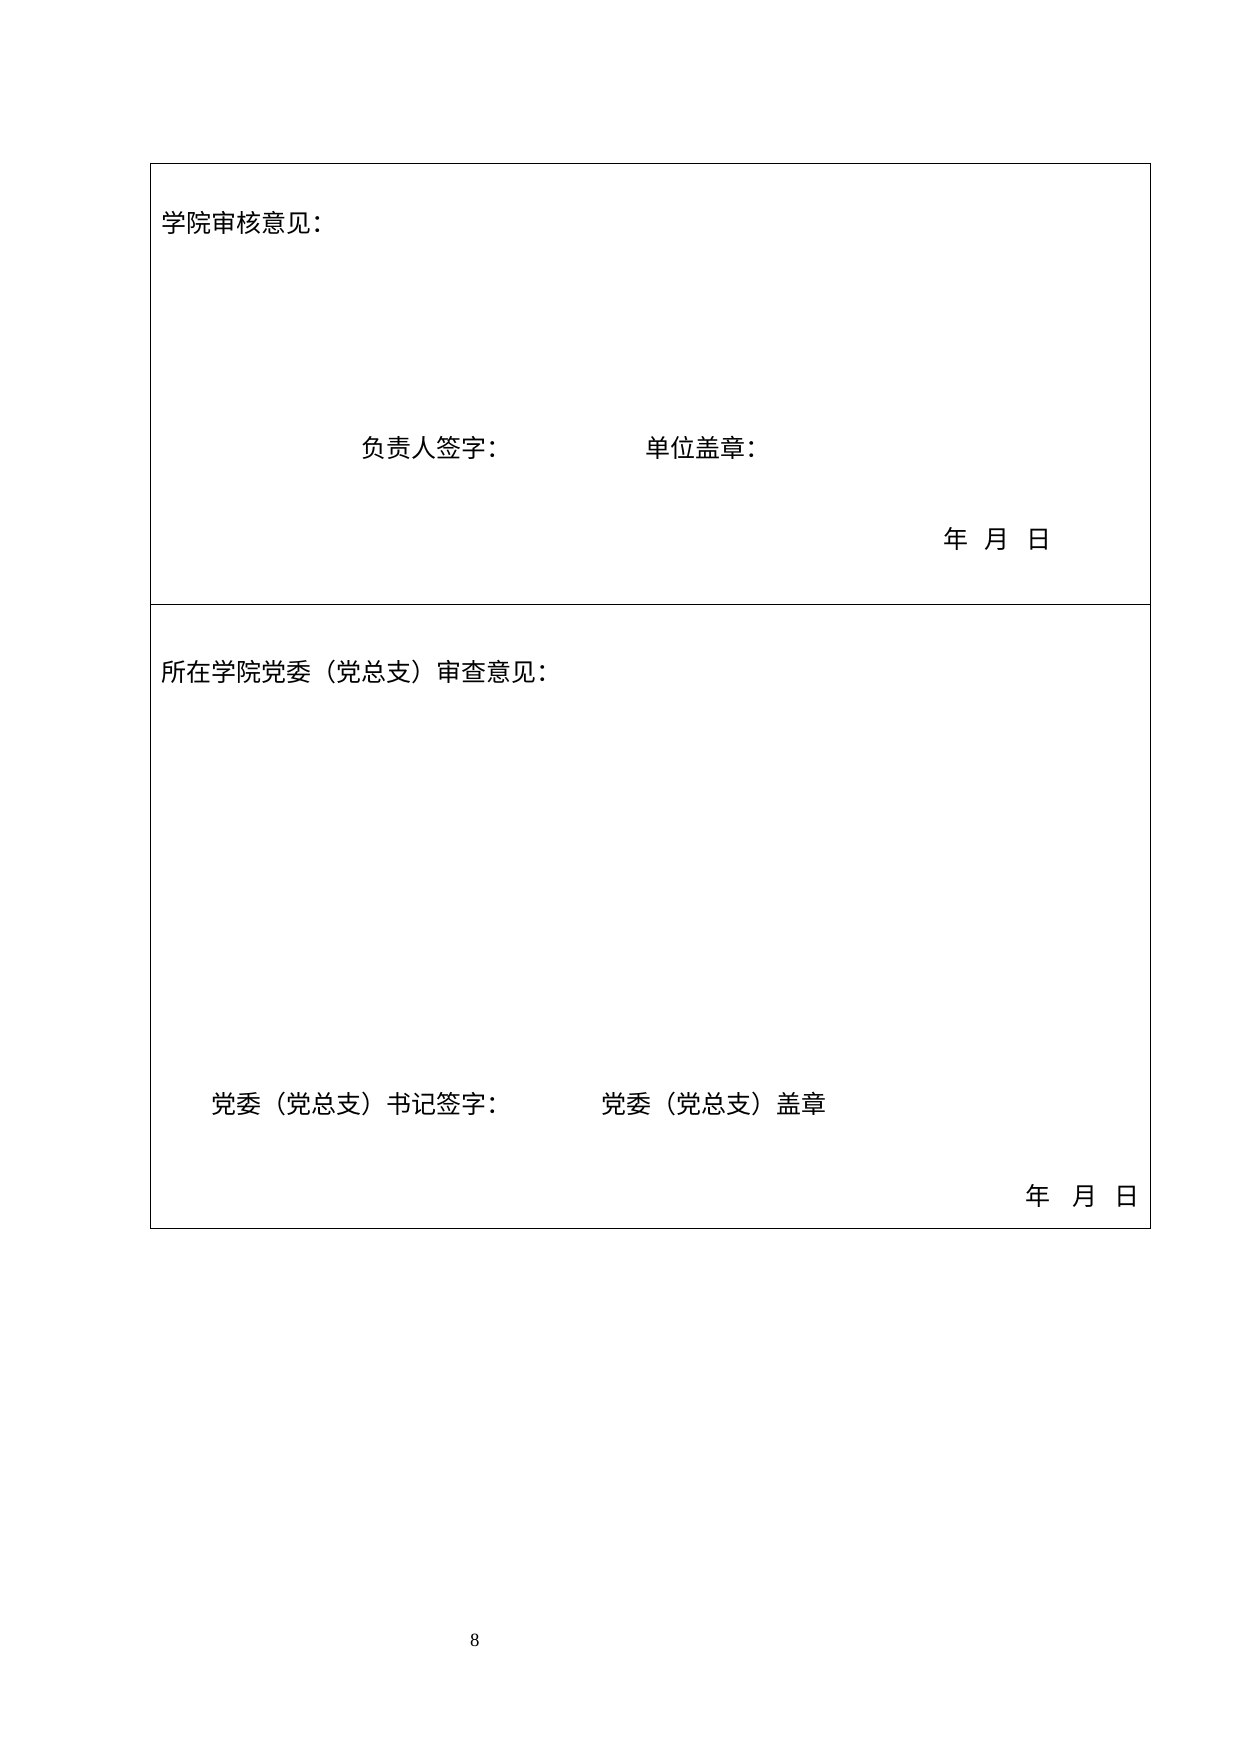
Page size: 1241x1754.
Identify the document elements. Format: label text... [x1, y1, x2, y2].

table_cell 所在学院党委（党总支）审查意见： 党委（党总支）书记签字： 党委（党总支）盖章 年 月 日 [151, 605, 1150, 1228]
table_cell 学院审核意见： 负责人签字： 单位盖章： 年 月 日 [151, 164, 1150, 604]
